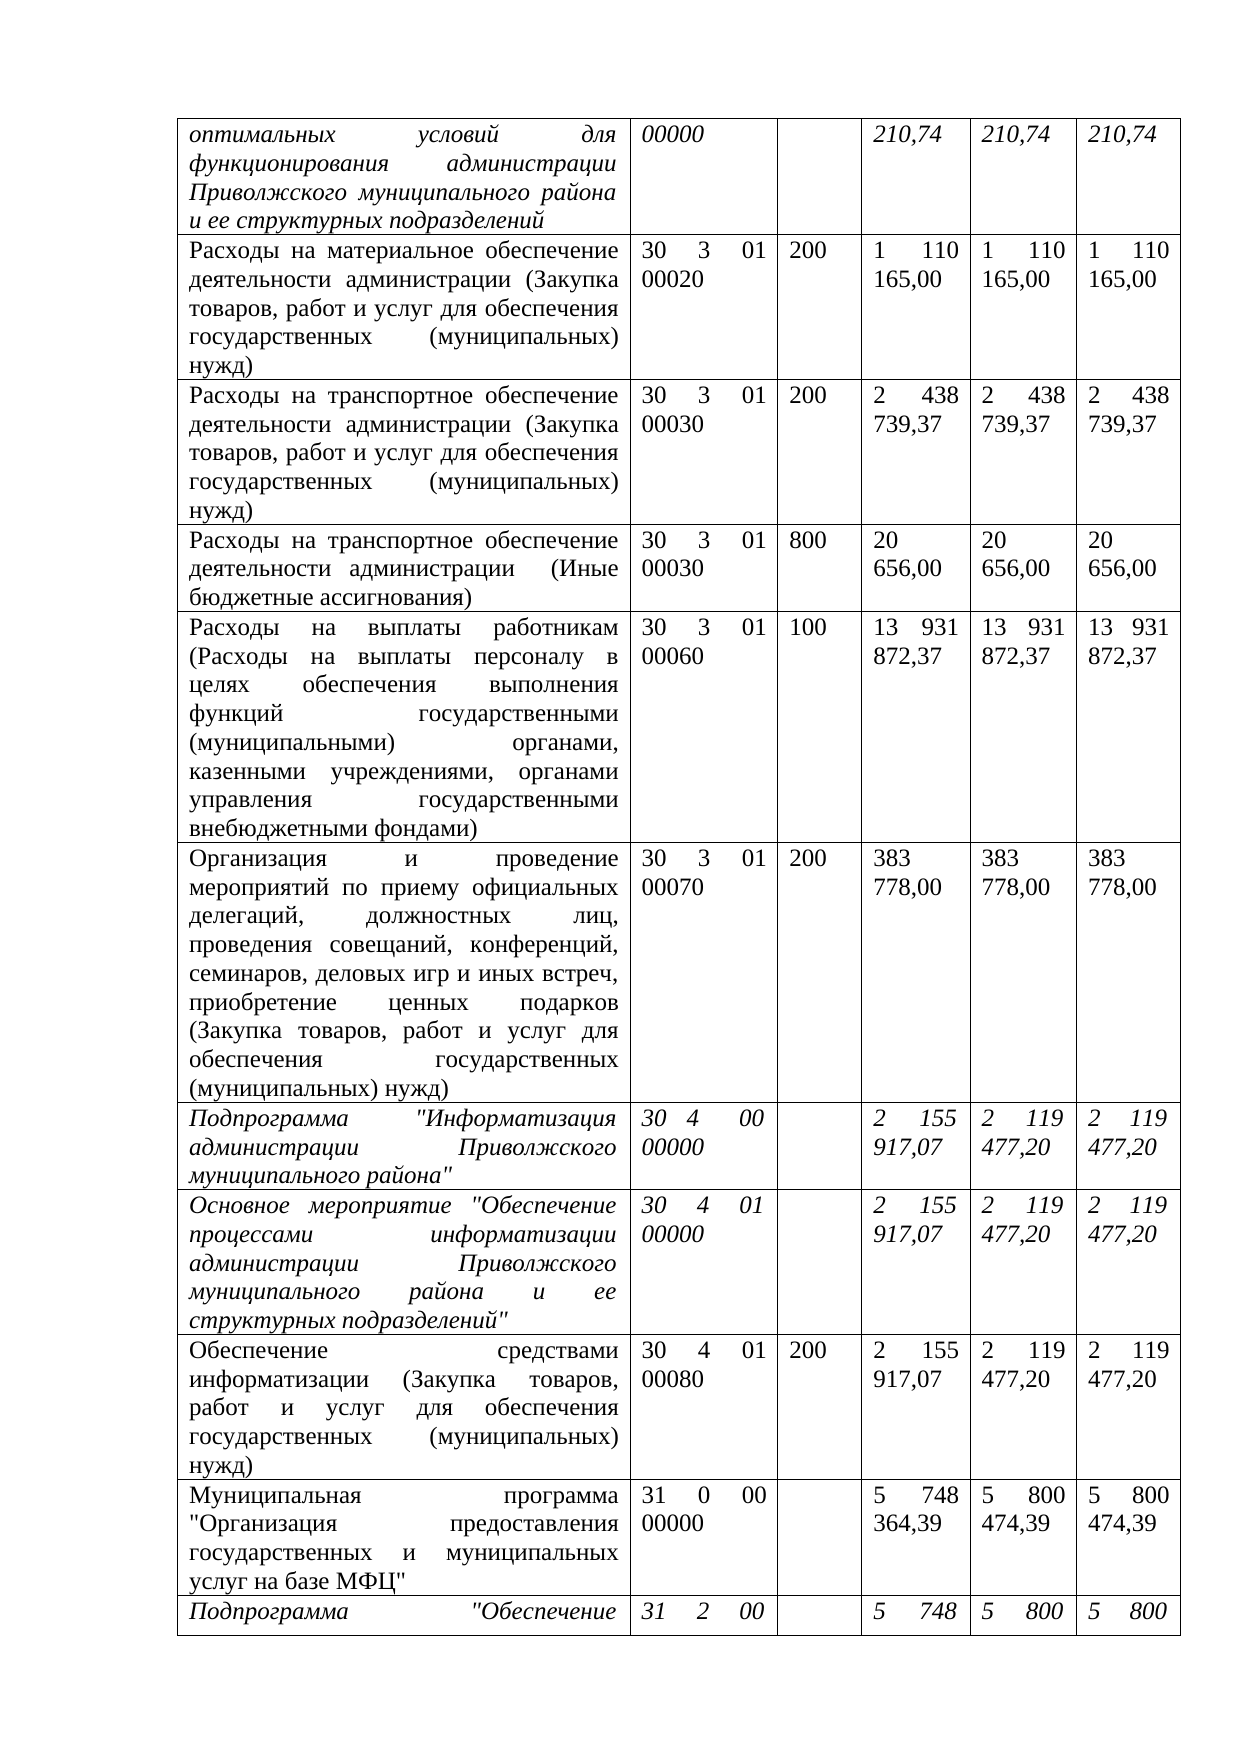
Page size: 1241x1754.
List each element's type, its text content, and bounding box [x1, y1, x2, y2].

table_cell [778, 1190, 861, 1334]
table_cell 30 4 00 00000 [631, 1103, 777, 1189]
table_cell 30 3 01 00030 [631, 525, 777, 611]
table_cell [178, 119, 630, 234]
table_cell 20 656,00 [862, 525, 970, 611]
table_cell Обеспечение средствами информатизации (Закупка товаров, работ и услуг для обеспечения государственных (муниципальных) нужд) [178, 1335, 630, 1479]
table_cell 31 0 00 00000 [631, 1480, 777, 1595]
table_cell 200 [778, 380, 861, 524]
table_cell 2 119 477,20 [1077, 1335, 1180, 1479]
table_cell 2 119 477,20 [971, 1190, 1076, 1334]
table_cell 383 778,00 [1077, 843, 1180, 1102]
table_cell 2 155 917,07 [862, 1190, 970, 1334]
table_cell [778, 1103, 861, 1189]
table_cell 5 800 474,39 [971, 1480, 1076, 1595]
table_cell 13 931 872,37 [862, 612, 970, 842]
table_cell 800 [778, 525, 861, 611]
table_cell 2 438 739,37 [862, 380, 970, 524]
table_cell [178, 1596, 630, 1635]
table_cell 5 800 474,39 [1077, 1480, 1180, 1595]
table_cell Расходы на транспортное обеспечение деятельности администрации (Иные бюджетные ассигнования) [178, 525, 630, 611]
table_cell 200 [778, 235, 861, 379]
table_cell 30 3 01 00000 [631, 119, 777, 234]
table_cell 17 885 210,74 [971, 119, 1076, 234]
table_cell 20 656,00 [1077, 525, 1180, 611]
table_cell 2 155 917,07 [862, 1335, 970, 1479]
table_cell 1 110 165,00 [862, 235, 970, 379]
table_cell 30 3 01 00060 [631, 612, 777, 842]
table_cell 5 748 364,39 [862, 1596, 970, 1635]
table_cell 200 [778, 843, 861, 1102]
table_cell 30 3 01 00030 [631, 380, 777, 524]
table_cell 5 800 474,39 [971, 1596, 1076, 1635]
table_cell 17 885 210,74 [1077, 119, 1180, 234]
table_cell 2 438 739,37 [1077, 380, 1180, 524]
table_cell Подпрограмма "Информатизация администрации Приволжского муниципального района" [178, 1103, 630, 1189]
table_cell 383 778,00 [862, 843, 970, 1102]
table_cell 5 748 364,39 [862, 1480, 970, 1595]
table_cell 2 119 477,20 [971, 1103, 1076, 1189]
table_cell 2 155 917,07 [862, 1103, 970, 1189]
table_cell Основное мероприятие "Обеспечение процессами информатизации администрации Приволжского муниципального района и ее структурных подразделений" [178, 1190, 630, 1334]
table_cell 2 119 477,20 [1077, 1103, 1180, 1189]
table_cell 1 110 165,00 [971, 235, 1076, 379]
table_cell 2 119 477,20 [971, 1335, 1076, 1479]
table_cell 383 778,00 [971, 843, 1076, 1102]
table_cell [778, 119, 861, 234]
table_cell 2 119 477,20 [1077, 1190, 1180, 1334]
table_cell 30 4 01 00080 [631, 1335, 777, 1479]
table_cell 100 [778, 612, 861, 842]
table_cell 2 438 739,37 [971, 380, 1076, 524]
table_cell 30 4 01 00000 [631, 1190, 777, 1334]
table_cell Организация и проведение мероприятий по приему официальных делегаций, должностных лиц, проведения совещаний, конференций, семинаров, деловых игр и иных встреч, приобретение ценных подарков (Закупка товаров, работ и услуг для обеспечения государственных (муниципальных) нужд) [178, 843, 630, 1102]
table_cell 5 800 474,39 [1077, 1596, 1180, 1635]
table_cell Расходы на материальное обеспечение деятельности администрации (Закупка товаров, работ и услуг для обеспечения государственных (муниципальных) нужд) [178, 235, 630, 379]
table_cell 1 110 165,00 [1077, 235, 1180, 379]
table_cell 13 931 872,37 [971, 612, 1076, 842]
table_cell 13 931 872,37 [1077, 612, 1180, 842]
table_cell Муниципальная программа "Организация предоставления государственных и муниципальных услуг на базе МФЦ" [178, 1480, 630, 1595]
table_cell Расходы на транспортное обеспечение деятельности администрации (Закупка товаров, работ и услуг для обеспечения государственных (муниципальных) нужд) [178, 380, 630, 524]
table_cell [778, 1480, 861, 1595]
table_cell 31 2 00 00000 [631, 1596, 777, 1635]
table_cell 20 656,00 [971, 525, 1076, 611]
table_cell 30 3 01 00070 [631, 843, 777, 1102]
table_cell 30 3 01 00020 [631, 235, 777, 379]
table_cell [778, 1596, 861, 1635]
table_cell 17 885 210,74 [862, 119, 970, 234]
table_cell 200 [778, 1335, 861, 1479]
table_cell Расходы на выплаты работникам (Расходы на выплаты персоналу в целях обеспечения выполнения функций государственными (муниципальными) органами, казенными учреждениями, органами управления государственными внебюджетными фондами) [178, 612, 630, 842]
